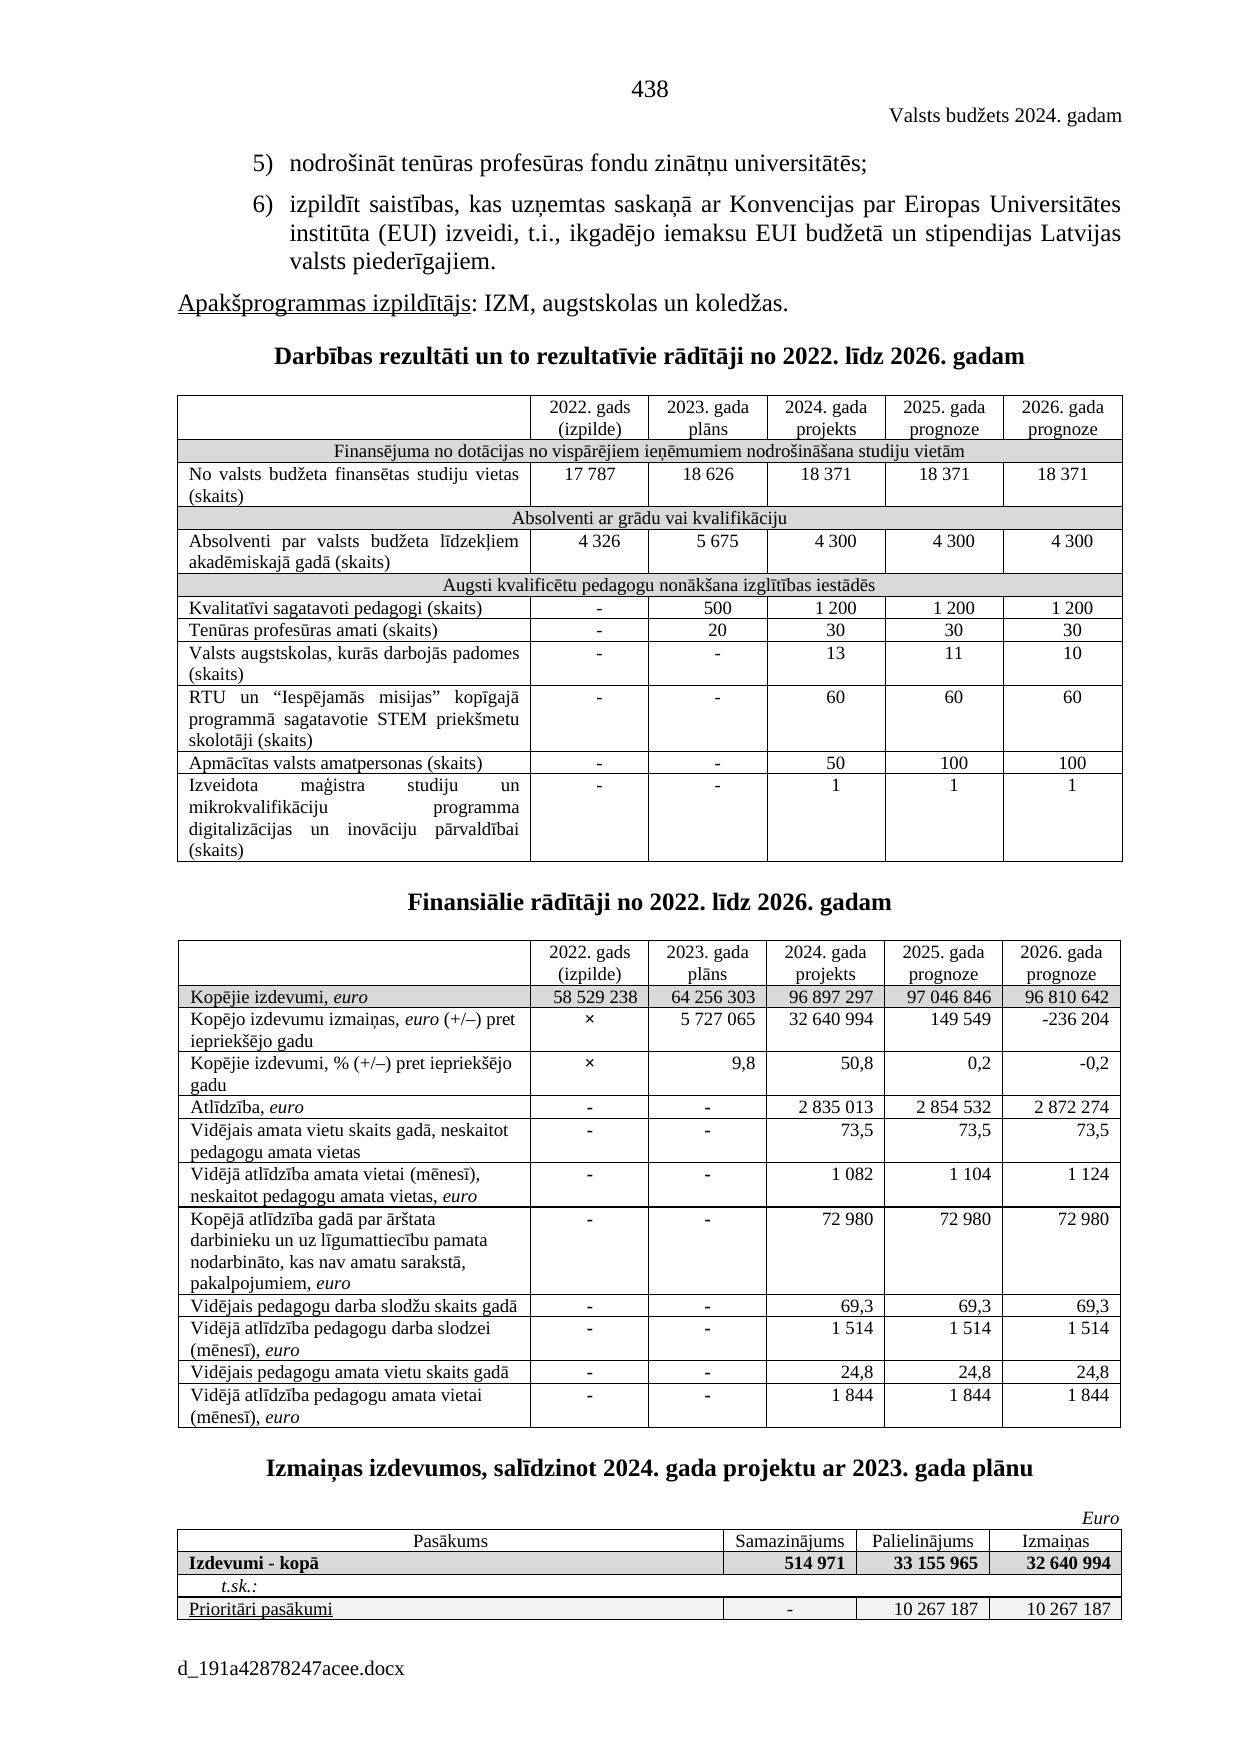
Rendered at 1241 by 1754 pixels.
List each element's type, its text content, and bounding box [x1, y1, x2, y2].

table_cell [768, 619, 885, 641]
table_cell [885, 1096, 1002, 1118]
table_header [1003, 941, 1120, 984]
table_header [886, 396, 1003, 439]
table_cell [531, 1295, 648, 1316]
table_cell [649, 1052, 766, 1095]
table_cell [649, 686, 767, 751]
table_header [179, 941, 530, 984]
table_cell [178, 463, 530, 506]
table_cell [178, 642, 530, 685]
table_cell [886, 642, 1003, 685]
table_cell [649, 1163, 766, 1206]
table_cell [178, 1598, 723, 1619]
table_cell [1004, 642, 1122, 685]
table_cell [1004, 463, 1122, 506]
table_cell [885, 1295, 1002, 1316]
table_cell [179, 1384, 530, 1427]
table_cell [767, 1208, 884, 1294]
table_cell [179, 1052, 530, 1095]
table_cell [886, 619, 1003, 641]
text Finansiālie rādītāji no 2022. līdz 2026. gadam [177, 887, 1122, 915]
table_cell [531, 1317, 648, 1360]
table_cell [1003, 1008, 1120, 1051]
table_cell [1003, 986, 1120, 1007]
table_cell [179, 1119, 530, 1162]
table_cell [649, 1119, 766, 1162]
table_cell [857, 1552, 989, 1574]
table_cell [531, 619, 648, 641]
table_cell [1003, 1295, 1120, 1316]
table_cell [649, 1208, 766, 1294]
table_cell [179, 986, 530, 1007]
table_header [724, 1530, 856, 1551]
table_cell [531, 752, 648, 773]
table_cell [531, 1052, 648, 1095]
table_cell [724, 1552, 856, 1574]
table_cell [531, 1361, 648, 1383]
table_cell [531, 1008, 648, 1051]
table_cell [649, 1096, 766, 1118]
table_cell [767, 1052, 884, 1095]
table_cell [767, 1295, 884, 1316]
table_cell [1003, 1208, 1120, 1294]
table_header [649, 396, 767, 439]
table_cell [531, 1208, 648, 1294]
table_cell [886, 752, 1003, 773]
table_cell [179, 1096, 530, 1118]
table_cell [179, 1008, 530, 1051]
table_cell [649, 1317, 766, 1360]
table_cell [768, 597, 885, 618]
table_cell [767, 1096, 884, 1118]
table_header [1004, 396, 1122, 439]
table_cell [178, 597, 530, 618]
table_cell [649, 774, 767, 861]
list nodrošināt tenūras profesūras fondu zinātņu universitātēs; [252, 148, 1122, 176]
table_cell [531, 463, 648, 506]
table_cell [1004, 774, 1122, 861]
list izpildīt saistības, kas uzņemtas saskaņā ar Konvencijas par Eiropas Universitātes institūta (EUI) izveidi, t.i., ikgadējo iemaksu EUI budžetā un stipendijas Latvijas valsts piederīgajiem. [252, 189, 1122, 275]
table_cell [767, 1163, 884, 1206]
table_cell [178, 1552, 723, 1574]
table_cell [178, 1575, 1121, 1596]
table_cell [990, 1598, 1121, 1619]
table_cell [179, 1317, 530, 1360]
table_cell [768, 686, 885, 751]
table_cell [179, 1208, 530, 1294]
text Euro [177, 1507, 1122, 1528]
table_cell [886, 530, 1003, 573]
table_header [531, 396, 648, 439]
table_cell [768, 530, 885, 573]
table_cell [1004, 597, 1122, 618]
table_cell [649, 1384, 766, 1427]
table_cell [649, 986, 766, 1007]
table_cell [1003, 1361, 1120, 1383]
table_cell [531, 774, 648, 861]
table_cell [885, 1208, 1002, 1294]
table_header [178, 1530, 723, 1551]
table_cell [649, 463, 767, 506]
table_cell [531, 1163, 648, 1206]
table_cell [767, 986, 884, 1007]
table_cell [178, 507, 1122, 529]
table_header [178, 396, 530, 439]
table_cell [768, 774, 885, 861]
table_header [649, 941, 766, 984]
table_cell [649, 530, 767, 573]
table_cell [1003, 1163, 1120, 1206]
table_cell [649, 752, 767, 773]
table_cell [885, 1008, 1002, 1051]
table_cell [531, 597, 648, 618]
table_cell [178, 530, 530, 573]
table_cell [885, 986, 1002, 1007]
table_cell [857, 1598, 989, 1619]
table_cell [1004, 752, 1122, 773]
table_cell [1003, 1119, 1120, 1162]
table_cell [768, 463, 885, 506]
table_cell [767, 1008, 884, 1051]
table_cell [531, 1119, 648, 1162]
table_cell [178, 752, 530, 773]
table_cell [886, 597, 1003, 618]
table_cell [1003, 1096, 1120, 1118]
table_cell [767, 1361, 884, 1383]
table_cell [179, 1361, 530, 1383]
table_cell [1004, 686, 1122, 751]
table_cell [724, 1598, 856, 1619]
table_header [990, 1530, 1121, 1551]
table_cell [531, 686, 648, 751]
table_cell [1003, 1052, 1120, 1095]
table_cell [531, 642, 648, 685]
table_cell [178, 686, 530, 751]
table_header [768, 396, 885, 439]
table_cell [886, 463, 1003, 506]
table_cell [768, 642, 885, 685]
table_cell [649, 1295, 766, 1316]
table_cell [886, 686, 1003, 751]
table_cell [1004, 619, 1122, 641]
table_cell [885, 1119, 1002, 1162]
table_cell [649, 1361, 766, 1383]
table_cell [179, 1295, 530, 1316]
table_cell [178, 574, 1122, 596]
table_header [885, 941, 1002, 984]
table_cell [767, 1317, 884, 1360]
text Darbības rezultāti un to rezultatīvie rādītāji no 2022. līdz 2026. gadam [177, 341, 1122, 370]
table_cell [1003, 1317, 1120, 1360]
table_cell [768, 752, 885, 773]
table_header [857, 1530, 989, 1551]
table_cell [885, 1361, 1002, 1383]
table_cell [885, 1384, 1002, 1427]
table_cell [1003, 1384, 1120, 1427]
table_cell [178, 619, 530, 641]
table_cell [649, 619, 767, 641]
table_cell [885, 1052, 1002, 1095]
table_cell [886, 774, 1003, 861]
text Apakšprogrammas izpildītājs: IZM, augstskolas un koledžas. [177, 288, 1122, 316]
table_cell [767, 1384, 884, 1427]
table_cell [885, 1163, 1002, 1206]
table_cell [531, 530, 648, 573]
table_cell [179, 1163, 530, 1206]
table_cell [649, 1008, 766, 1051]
list Izmaiņas izdevumos, salīdzinot 2024. gada projektu ar 2023. gada plānu [177, 1453, 1122, 1482]
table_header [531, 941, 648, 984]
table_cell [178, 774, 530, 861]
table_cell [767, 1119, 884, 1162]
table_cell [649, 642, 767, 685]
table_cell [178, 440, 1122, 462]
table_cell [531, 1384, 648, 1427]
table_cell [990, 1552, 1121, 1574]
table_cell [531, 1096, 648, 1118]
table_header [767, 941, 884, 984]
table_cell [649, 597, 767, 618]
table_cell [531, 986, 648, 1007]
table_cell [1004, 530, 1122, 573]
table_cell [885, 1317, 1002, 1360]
